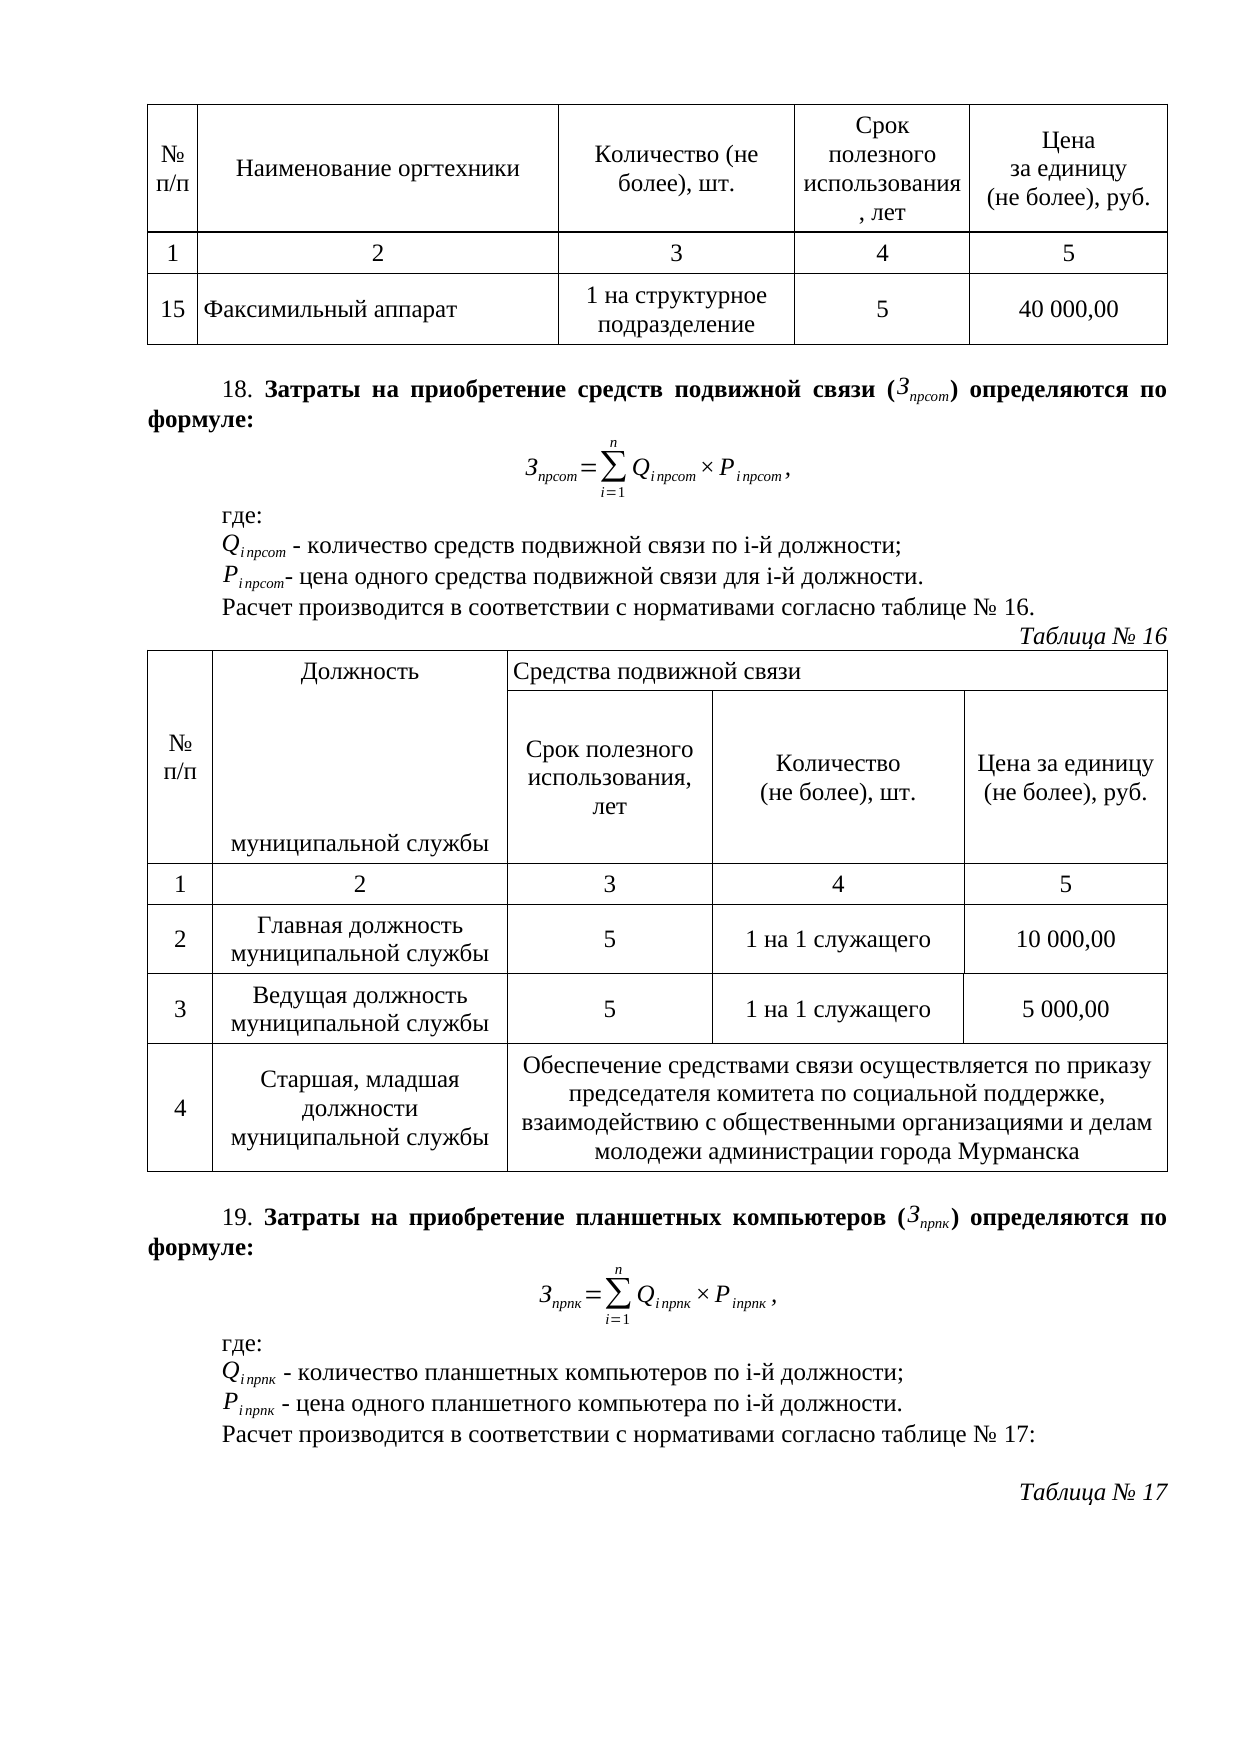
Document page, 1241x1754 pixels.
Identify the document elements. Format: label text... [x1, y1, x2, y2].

table_cell Главная должность муниципальной службы [213, 905, 507, 973]
table_cell 1 на структурное подразделение [559, 274, 794, 343]
table_header Цена за единицу (не более), руб. [970, 105, 1167, 231]
table_cell 2 [148, 905, 212, 973]
text где: [148, 1328, 1167, 1356]
table_cell 10 000,00 [965, 905, 1167, 973]
table_cell 3 [148, 974, 212, 1043]
text Таблица № 16 [148, 621, 1167, 649]
table_cell 5 000,00 [964, 974, 1167, 1043]
table_header Наименование оргтехники [198, 105, 558, 231]
table_cell Срок полезного использования, лет [508, 691, 712, 863]
table_cell 15 [148, 274, 197, 343]
table_cell 1 [148, 864, 212, 903]
table_header Количество (не более), шт. [559, 105, 794, 231]
table_cell 3 [508, 864, 712, 903]
table_cell 4 [148, 1044, 212, 1171]
table_cell 1 на 1 служащего [713, 905, 964, 973]
text Расчет производится в соответствии с нормативами согласно таблице № 17: [148, 1419, 1167, 1448]
table_cell 4 [795, 233, 969, 273]
table_cell 5 [965, 864, 1167, 903]
table_header Должность муниципальной службы [213, 651, 507, 863]
table_header Срок полезного использования, лет [795, 105, 969, 231]
text - цена одного планшетного компьютера по i-й должности. [148, 1388, 1167, 1419]
text Таблица № 17 [148, 1477, 1167, 1505]
table_cell 1 [148, 233, 197, 273]
table_cell Обеспечение средствами связи осуществляется по приказу председателя комитета по социальной поддержке, взаимодействию с общественными организациями и делам молодежи администрации города Мурманска [508, 1044, 1167, 1171]
table_cell 5 [970, 233, 1167, 273]
table_cell 5 [508, 905, 712, 973]
table_cell Старшая, младшая должности муниципальной службы [213, 1044, 507, 1171]
table_header № п/п [148, 651, 212, 863]
table_header № п/п [148, 105, 197, 231]
table_cell 2 [213, 864, 507, 903]
text - количество планшетных компьютеров по i-й должности; [148, 1356, 1167, 1388]
table_cell 4 [713, 864, 964, 903]
table_cell 5 [508, 974, 712, 1043]
table_cell 40 000,00 [970, 274, 1167, 343]
table_header Средства подвижной связи [508, 651, 1167, 690]
text - цена одного средства подвижной связи для i-й должности. [148, 561, 1167, 592]
table_cell 5 [795, 274, 969, 343]
table_cell 2 [198, 233, 558, 273]
text где: [148, 501, 1167, 529]
text 19. Затраты на приобретение планшетных компьютеров () определяются по формуле: [148, 1200, 1167, 1260]
table_cell 1 на 1 служащего [713, 974, 963, 1043]
text - количество средств подвижной связи по i-й должности; [148, 529, 1167, 561]
table_cell Факсимильный аппарат [198, 274, 558, 343]
table_cell Цена за единицу (не более), руб. [965, 691, 1167, 863]
table_cell 3 [559, 233, 794, 273]
table_cell Ведущая должность муниципальной службы [213, 974, 507, 1043]
table_cell Количество (не более), шт. [713, 691, 964, 863]
text 18. Затраты на приобретение средств подвижной связи () определяются по формуле: [148, 373, 1167, 433]
text Расчет производится в соответствии с нормативами согласно таблице № 16. [148, 592, 1167, 621]
